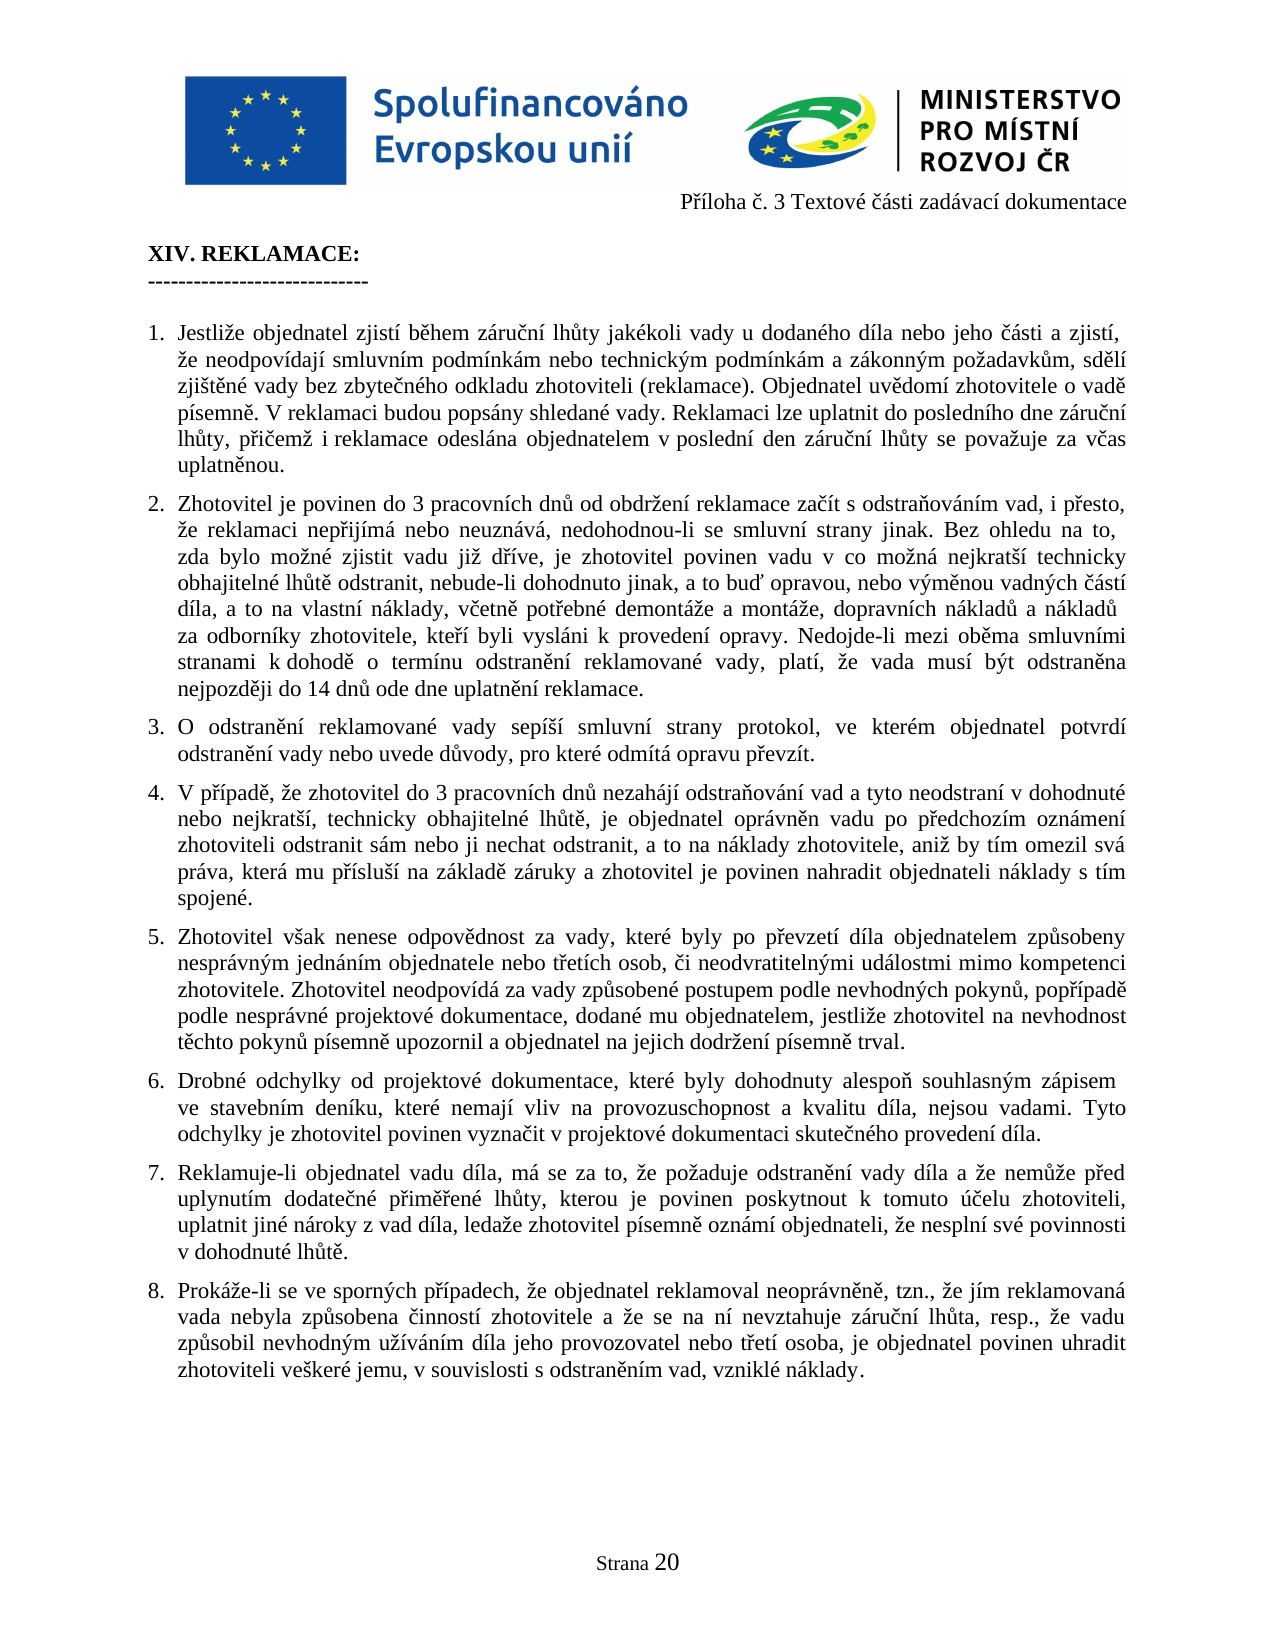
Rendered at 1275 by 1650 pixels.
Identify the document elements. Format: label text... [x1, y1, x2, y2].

text XIV. REKLAMACE: [148, 240, 1127, 267]
list V případě, že zhotovitel do 3 pracovních dnů nezahájí odstraňování vad a tyto neodstraní v dohodnuté nebo nejkratší, technicky obhajitelné lhůtě, je objednatel oprávněn vadu po předchozím oznámení zhotoviteli odstranit sám nebo ji nechat odstranit, a to na náklady zhotovitele, aniž by tím omezil svá práva, která mu přísluší na základě záruky a zhotovitel je povinen nahradit objednateli náklady s tím spojené. [148, 779, 1127, 910]
list Zhotovitel je povinen do 3 pracovních dnů od obdržení reklamace začít s odstraňováním vad, i přesto, že reklamaci nepřijímá nebo neuznává, nedohodnou-li se smluvní strany jinak. Bez ohledu na to, zda bylo možné zjistit vadu již dříve, je zhotovitel povinen vadu v co možná nejkratší technicky obhajitelné lhůtě odstranit, nebude-li dohodnuto jinak, a to buď opravou, nebo výměnou vadných částí díla, a to na vlastní náklady, včetně potřebné demontáže a montáže, dopravních nákladů a nákladů za odborníky zhotovitele, kteří byli vysláni k provedení opravy. Nedojde-li mezi oběma smluvními stranami k dohodě o termínu odstranění reklamované vady, platí, že vada musí být odstraněna nejpozději do 14 dnů ode dne uplatnění reklamace. [148, 490, 1127, 701]
text ----------------------------- [148, 267, 1127, 293]
list Zhotovitel však nenese odpovědnost za vady, které byly po převzetí díla objednatelem způsobeny nesprávným jednáním objednatele nebo třetích osob, či neodvratitelnými událostmi mimo kompetenci zhotovitele. Zhotovitel neodpovídá za vady způsobené postupem podle nevhodných pokynů, popřípadě podle nesprávné projektové dokumentace, dodané mu objednatelem, jestliže zhotovitel na nevhodnost těchto pokynů písemně upozornil a objednatel na jejich dodržení písemně trval. [148, 923, 1127, 1055]
list O odstranění reklamované vady sepíší smluvní strany protokol, ve kterém objednatel potvrdí odstranění vady nebo uvede důvody, pro které odmítá opravu převzít. [148, 713, 1127, 766]
list Prokáže-li se ve sporných případech, že objednatel reklamoval neoprávněně, tzn., že jím reklamovaná vada nebyla způsobena činností zhotovitele a že se na ní nevztahuje záruční lhůta, resp., že vadu způsobil nevhodným užíváním díla jeho provozovatel nebo třetí osoba, je objednatel povinen uhradit zhotoviteli veškeré jemu, v souvislosti s odstraněním vad, vzniklé náklady. [148, 1277, 1127, 1382]
list Reklamuje-li objednatel vadu díla, má se za to, že požaduje odstranění vady díla a že nemůže před uplynutím dodatečné přiměřené lhůty, kterou je povinen poskytnout k tomuto účelu zhotoviteli, uplatnit jiné nároky z vad díla, ledaže zhotovitel písemně oznámí objednateli, že nesplní své povinnosti v dohodnuté lhůtě. [148, 1159, 1127, 1264]
list Drobné odchylky od projektové dokumentace, které byly dohodnuty alespoň souhlasným zápisem ve stavebním deníku, které nemají vliv na provozuschopnost a kvalitu díla, nejsou vadami. Tyto odchylky je zhotovitel povinen vyznačit v projektové dokumentaci skutečného provedení díla. [148, 1067, 1127, 1146]
picture [182, 73, 1128, 188]
list Jestliže objednatel zjistí během záruční lhůty jakékoli vady u dodaného díla nebo jeho části a zjistí, že neodpovídají smluvním podmínkám nebo technickým podmínkám a zákonným požadavkům, sdělí zjištěné vady bez zbytečného odkladu zhotoviteli (reklamace). Objednatel uvědomí zhotovitele o vadě písemně. V reklamaci budou popsány shledané vady. Reklamaci lze uplatnit do posledního dne záruční lhůty, přičemž i reklamace odeslána objednatelem v poslední den záruční lhůty se považuje za včas uplatněnou. [148, 319, 1127, 478]
